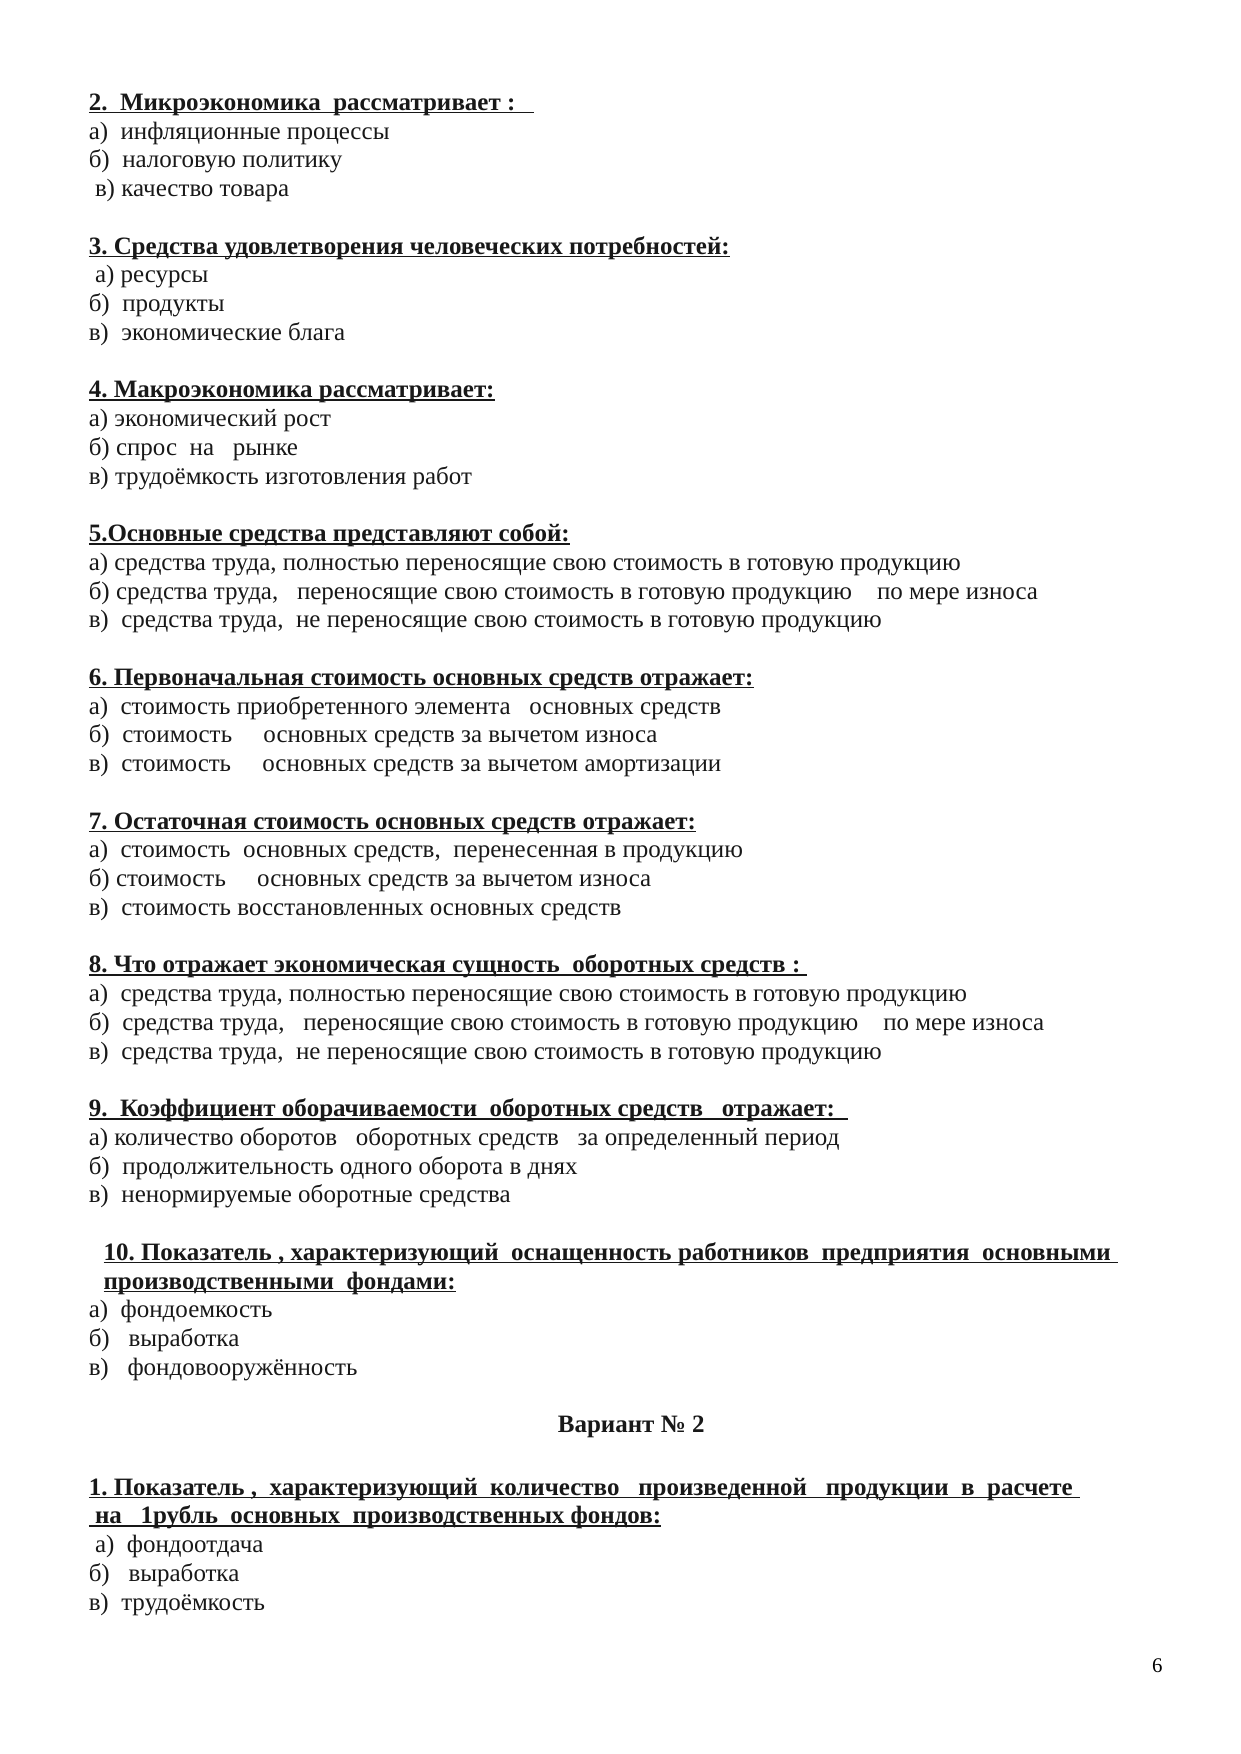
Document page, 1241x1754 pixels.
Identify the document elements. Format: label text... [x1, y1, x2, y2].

text а) количество оборотов оборотных средств за определенный период [88, 1122, 1167, 1151]
text в) ненормируемые оборотные средства [88, 1179, 1167, 1208]
text 5.Основные средства представляют собой: [88, 518, 1167, 547]
text 1. Показатель , характеризующий количество произведенной продукции в расчете [88, 1472, 1167, 1500]
text б) продукты [88, 288, 1167, 317]
text а) фондоемкость [88, 1294, 1167, 1323]
text б) средства труда, переносящие свою стоимость в готовую продукцию по мере износа [88, 576, 1167, 604]
text 7. Остаточная стоимость основных средств отражает: [88, 806, 1167, 834]
text б) выработка [88, 1558, 1167, 1587]
text 3. Средства удовлетворения человеческих потребностей: [88, 231, 1167, 259]
text а) стоимость приобретенного элемента основных средств [88, 691, 1167, 719]
text б) стоимость основных средств за вычетом износа [88, 719, 1167, 748]
text 9. Коэффициент оборачиваемости оборотных средств отражает: [88, 1093, 1167, 1122]
text 8. Что отражает экономическая сущность оборотных средств : [88, 949, 1167, 978]
text б) продолжительность одного оборота в днях [88, 1151, 1167, 1179]
text 10. Показатель , характеризующий оснащенность работников предприятия основными производственными фондами: [103, 1237, 1167, 1294]
text 6. Первоначальная стоимость основных средств отражает: [88, 662, 1167, 691]
text б) спрос на рынке [88, 432, 1167, 461]
text а) инфляционные процессы [88, 116, 1167, 144]
text а) ресурсы [88, 259, 1167, 288]
text а) экономический рост [88, 403, 1167, 432]
text б) стоимость основных средств за вычетом износа [88, 863, 1167, 892]
text Вариант № 2 [98, 1409, 1157, 1438]
text в) экономические блага [88, 317, 1167, 346]
text в) средства труда, не переносящие свою стоимость в готовую продукцию [88, 1036, 1167, 1064]
text 2. Микроэкономика рассматривает : [88, 87, 1167, 116]
text в) фондовооружённость [88, 1352, 1167, 1381]
text б) средства труда, переносящие свою стоимость в готовую продукцию по мере износа [88, 1007, 1167, 1036]
text а) стоимость основных средств, перенесенная в продукцию [88, 834, 1167, 863]
text б) налоговую политику [88, 144, 1167, 173]
text на 1рубль основных производственных фондов: [88, 1500, 1167, 1529]
text а) средства труда, полностью переносящие свою стоимость в готовую продукцию [88, 978, 1167, 1007]
text в) трудоёмкость [88, 1587, 1167, 1615]
text в) средства труда, не переносящие свою стоимость в готовую продукцию [88, 604, 1167, 633]
text 4. Макроэкономика рассматривает: [88, 374, 1167, 403]
text а) фондоотдача [88, 1529, 1167, 1558]
text а) средства труда, полностью переносящие свою стоимость в готовую продукцию [88, 547, 1167, 576]
text в) стоимость основных средств за вычетом амортизации [88, 748, 1167, 777]
text б) выработка [88, 1323, 1167, 1352]
text в) качество товара [88, 173, 1167, 202]
text в) трудоёмкость изготовления работ [88, 461, 1167, 489]
text в) стоимость восстановленных основных средств [88, 892, 1167, 921]
